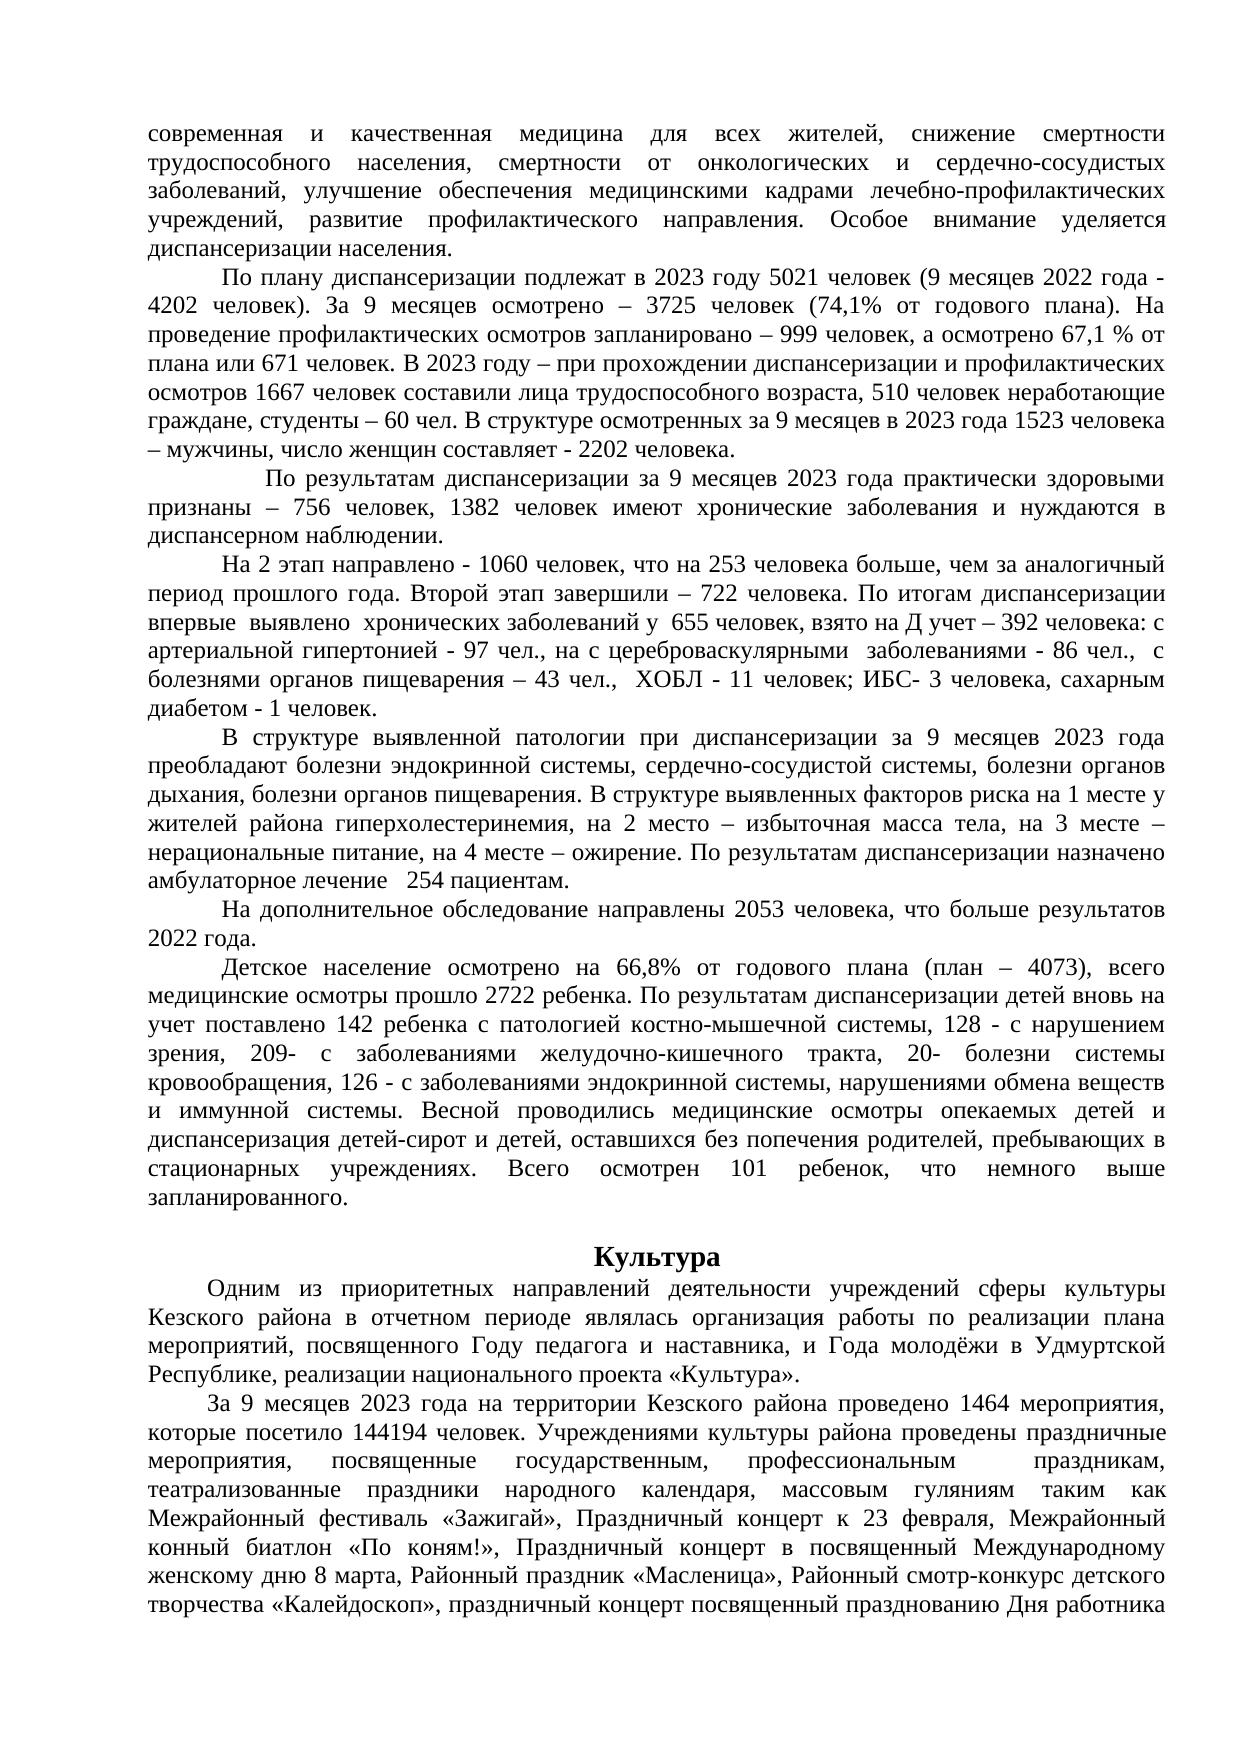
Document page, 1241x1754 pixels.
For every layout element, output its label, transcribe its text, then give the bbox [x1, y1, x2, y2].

text Культура [148, 1239, 1166, 1273]
text Детское население осмотрено на 66,8% от годового плана (план – 4073), всего медицинские осмотры прошло 2722 ребенка. По результатам диспансеризации детей вновь на учет поставлено 142 ребенка с патологией костно-мышечной системы, 128 - с нарушением зрения, 209- с заболеваниями желудочно-кишечного тракта, 20- болезни системы кровообращения, 126 - с заболеваниями эндокринной системы, нарушениями обмена веществ и иммунной системы. Весной проводились медицинские осмотры опекаемых детей и диспансеризация детей-сирот и детей, оставшихся без попечения родителей, пребывающих в стационарных учреждениях. Всего осмотрен 101 ребенок, что немного выше запланированного. [148, 952, 1166, 1211]
text На дополнительное обследование направлены 2053 человека, что больше результатов 2022 года. [148, 894, 1166, 952]
text В структуре выявленной патологии при диспансеризации за 9 месяцев 2023 года преобладают болезни эндокринной системы, сердечно-сосудистой системы, болезни органов дыхания, болезни органов пищеварения. В структуре выявленных факторов риска на 1 месте у жителей района гиперхолестеринемия, на 2 место – избыточная масса тела, на 3 месте – нерациональные питание, на 4 месте – ожирение. По результатам диспансеризации назначено амбулаторное лечение 254 пациентам. [148, 722, 1166, 894]
text Одним из приоритетных направлений деятельности учреждений сферы культуры Кезского района в отчетном периоде являлась организация работы по реализации плана мероприятий, посвященного Году педагога и наставника, и Года молодёжи в Удмуртской Республике, реализации национального проекта «Культура». [148, 1273, 1166, 1388]
text По результатам диспансеризации за 9 месяцев 2023 года практически здоровыми признаны – 756 человек, 1382 человек имеют хронические заболевания и нуждаются в диспансерном наблюдении. [148, 463, 1166, 549]
text По плану диспансеризации подлежат в 2023 году 5021 человек (9 месяцев 2022 года - 4202 человек). За 9 месяцев осмотрено – 3725 человек (74,1% от годового плана). На проведение профилактических осмотров запланировано – 999 человек, а осмотрено 67,1 % от плана или 671 человек. В 2023 году – при прохождении диспансеризации и профилактических осмотров 1667 человек составили лица трудоспособного возраста, 510 человек неработающие граждане, студенты – 60 чел. В структуре осмотренных за 9 месяцев в 2023 года 1523 человека – мужчины, число женщин составляет - 2202 человека. [148, 262, 1166, 463]
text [148, 1388, 1166, 1618]
text На 2 этап направлено - 1060 человек, что на 253 человека больше, чем за аналогичный период прошлого года. Второй этап завершили – 722 человека. По итогам диспансеризации впервые выявлено хронических заболеваний у 655 человек, взято на Д учет – 392 человека: с артериальной гипертонией - 97 чел., на с цереброваскулярными заболеваниями - 86 чел., с болезнями органов пищеварения – 43 чел., ХОБЛ - 11 человек; ИБС- 3 человека, сахарным диабетом - 1 человек. [148, 549, 1166, 722]
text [148, 118, 1166, 262]
